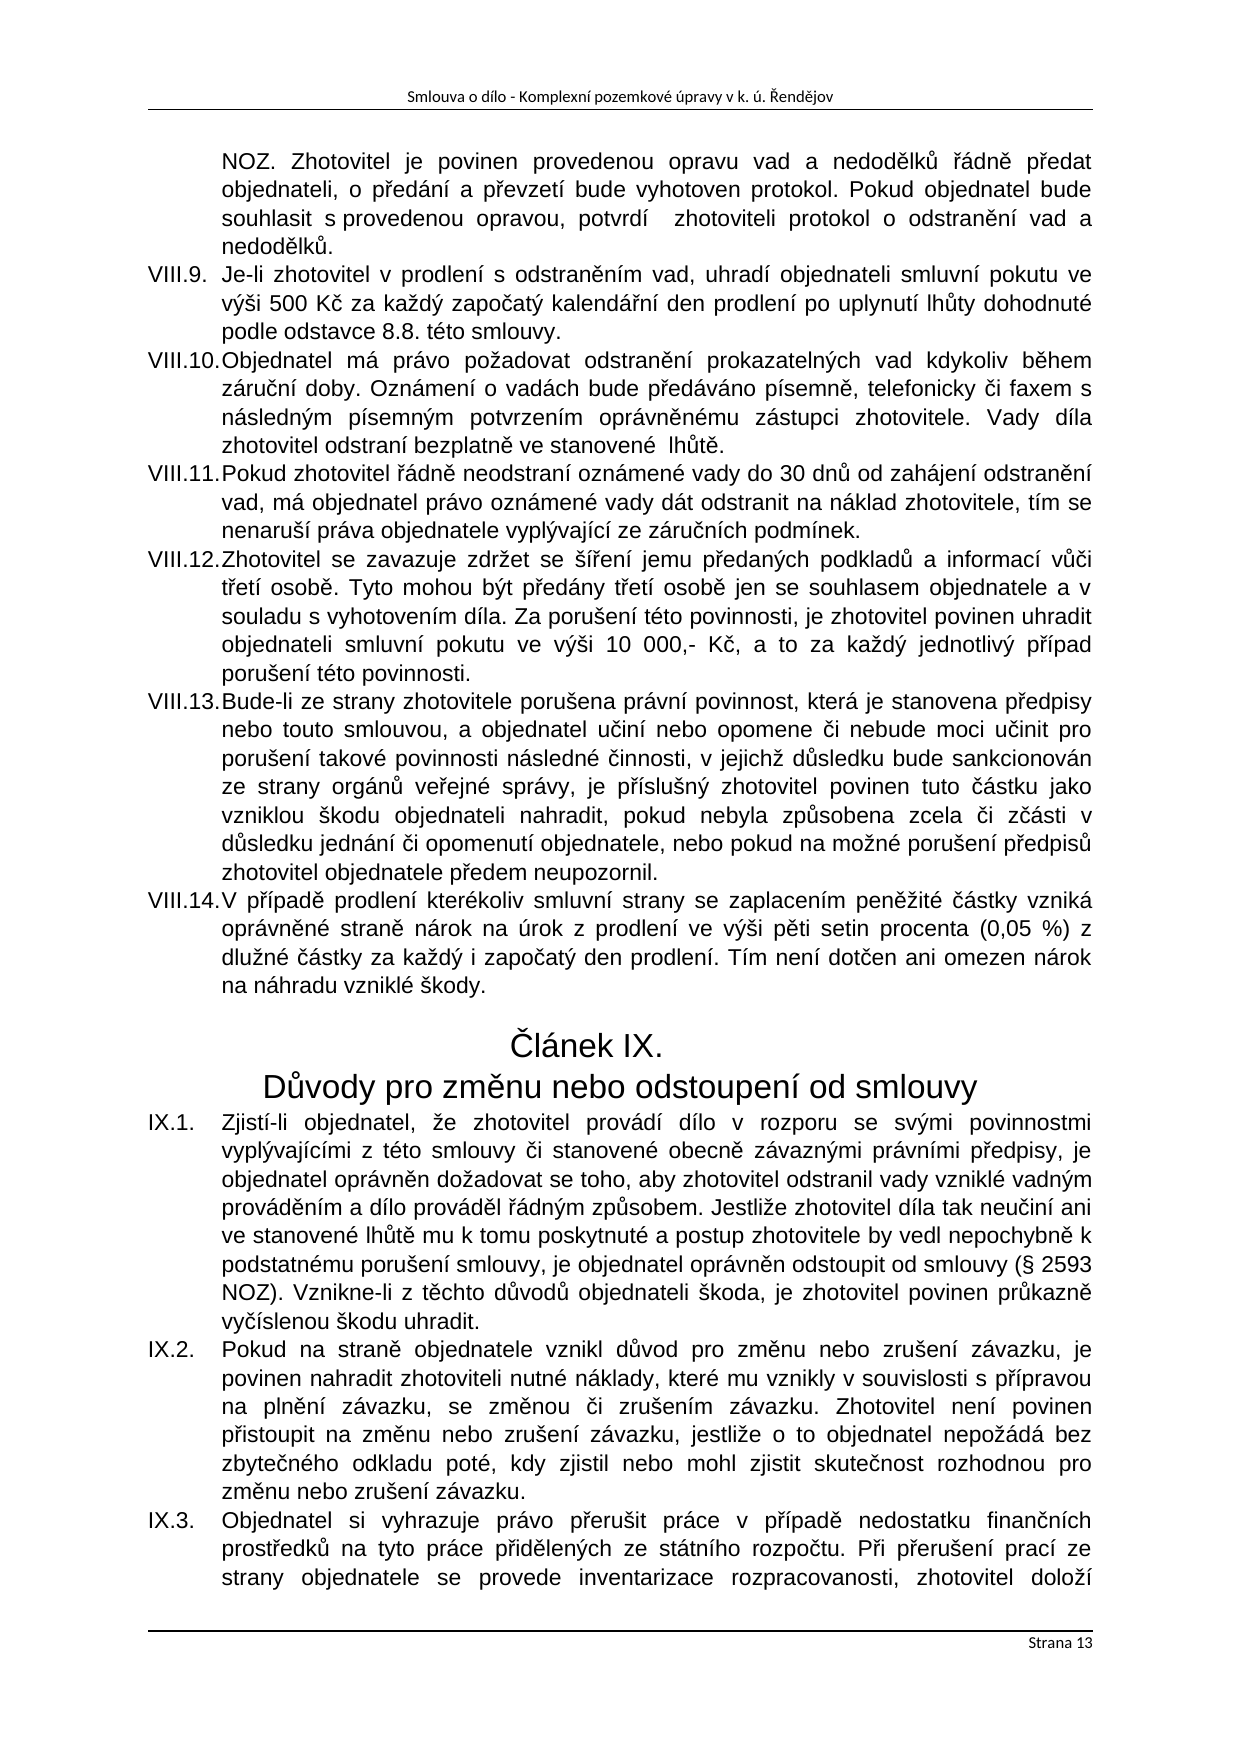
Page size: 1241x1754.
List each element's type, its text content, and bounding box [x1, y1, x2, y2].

subtitle Důvody pro změnu nebo odstoupení od smlouvy [148, 1026, 1093, 1106]
list Objednatel má právo požadovat odstranění prokazatelných vad kdykoliv během záruční doby. Oznámení o vadách bude předáváno písemně, telefonicky či faxem s následným písemným potvrzením oprávněnému zástupci zhotovitele. Vady díla zhotovitel odstraní bezplatně ve stanovené lhůtě. [148, 347, 1093, 458]
list Bude-li ze strany zhotovitele porušena právní povinnost, která je stanovena předpisy nebo touto smlouvou, a objednatel učiní nebo opomene či nebude moci učinit pro porušení takové povinnosti následné činnosti, v jejichž důsledku bude sankcionován ze strany orgánů veřejné správy, je příslušný zhotovitel povinen tuto částku jako vzniklou škodu objednateli nahradit, pokud nebyla způsobena zcela či zčásti v důsledku jednání či opomenutí objednatele, nebo pokud na možné porušení předpisů zhotovitel objednatele předem neupozornil. [148, 688, 1093, 885]
list Zjistí-li objednatel, že zhotovitel provádí dílo v rozporu se svými povinnostmi vyplývajícími z této smlouvy či stanovené obecně závaznými právními předpisy, je objednatel oprávněn dožadovat se toho, aby zhotovitel odstranil vady vzniklé vadným prováděním a dílo prováděl řádným způsobem. Jestliže zhotovitel díla tak neučiní ani ve stanovené lhůtě mu k tomu poskytnuté a postup zhotovitele by vedl nepochybně k podstatnému porušení smlouvy, je objednatel oprávněn odstoupit od smlouvy (§ 2593 NOZ). Vznikne-li z těchto důvodů objednateli škoda, je zhotovitel povinen průkazně vyčíslenou škodu uhradit. [148, 1109, 1093, 1334]
list Pokud zhotovitel řádně neodstraní oznámené vady do 30 dnů od zahájení odstranění vad, má objednatel právo oznámené vady dát odstranit na náklad zhotovitele, tím se nenaruší práva objednatele vyplývající ze záručních podmínek. [148, 460, 1093, 544]
list V případě prodlení kterékoliv smluvní strany se zaplacením peněžité částky vzniká oprávněné straně nárok na úrok z prodlení ve výši pěti setin procenta (0,05 %) z dlužné částky za každý i započatý den prodlení. Tím není dotčen ani omezen nárok na náhradu vzniklé škody. [148, 887, 1093, 999]
list Zhotovitel se zavazuje zdržet se šíření jemu předaných podkladů a informací vůči třetí osobě. Tyto mohou být předány třetí osobě jen se souhlasem objednatele a v souladu s vyhotovením díla. Za porušení této povinnosti, je zhotovitel povinen uhradit objednateli smluvní pokutu ve výši 10 000,- Kč, a to za každý jednotlivý případ porušení této povinnosti. [148, 546, 1093, 686]
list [148, 148, 1093, 259]
list Je-li zhotovitel v prodlení s odstraněním vad, uhradí objednateli smluvní pokutu ve výši 500 Kč za každý započatý kalendářní den prodlení po uplynutí lhůty dohodnuté podle odstavce 8.8. této smlouvy. [148, 261, 1093, 344]
list Pokud na straně objednatele vznikl důvod pro změnu nebo zrušení závazku, je povinen nahradit zhotoviteli nutné náklady, které mu vznikly v souvislosti s přípravou na plnění závazku, se změnou či zrušením závazku. Zhotovitel není povinen přistoupit na změnu nebo zrušení závazku, jestliže o to objednatel nepožádá bez zbytečného odkladu poté, kdy zjistil nebo mohl zjistit skutečnost rozhodnou pro změnu nebo zrušení závazku. [148, 1336, 1093, 1505]
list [148, 1507, 1093, 1590]
